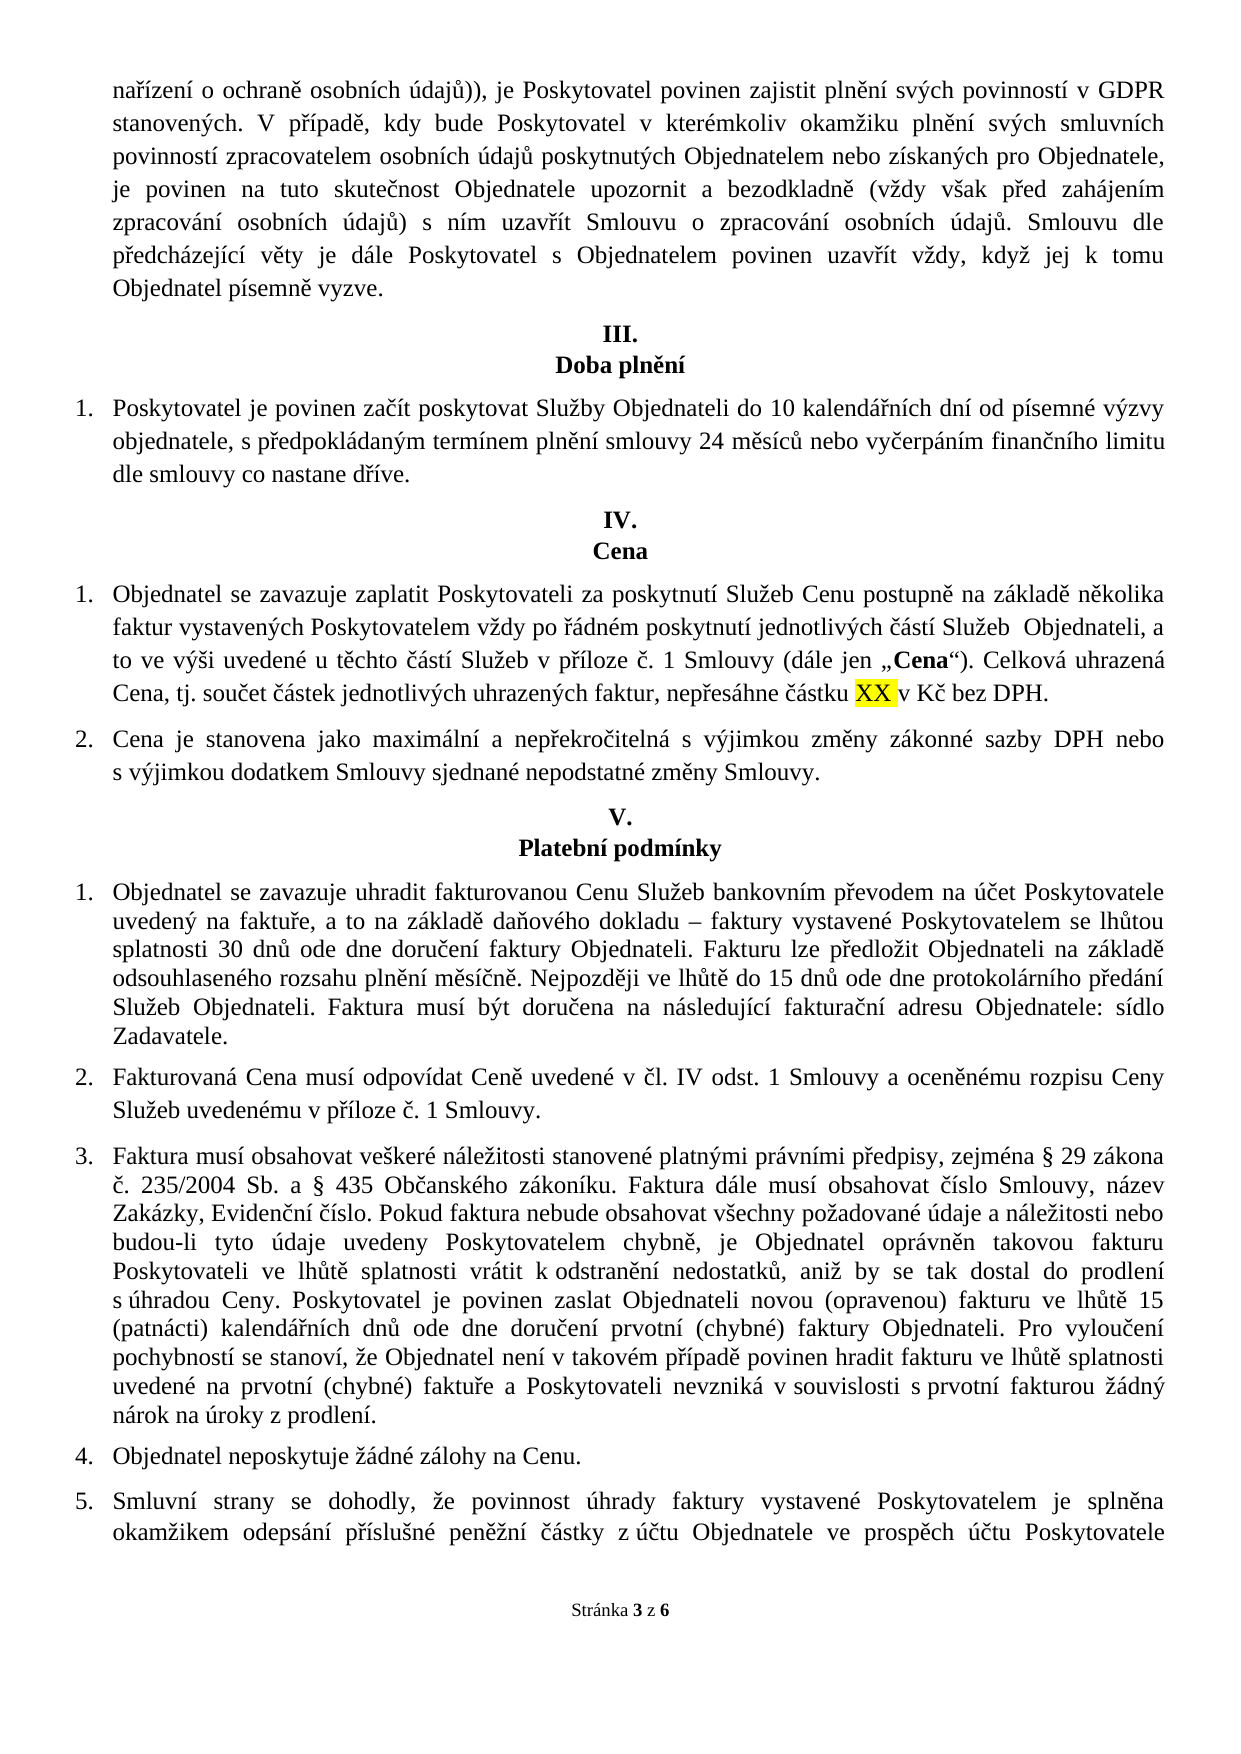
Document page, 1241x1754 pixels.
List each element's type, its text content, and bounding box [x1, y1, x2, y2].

text III. [75, 319, 1165, 347]
text Doba plnění [75, 350, 1165, 378]
list Cena je stanovena jako maximální a nepřekročitelná s výjimkou změny zákonné sazby DPH nebo s výjimkou dodatkem Smlouvy sjednané nepodstatné změny Smlouvy. [75, 724, 1165, 786]
text IV. [75, 505, 1165, 533]
text Platební podmínky [75, 833, 1165, 862]
list Fakturovaná Cena musí odpovídat Ceně uvedené v čl. IV odst. 1 Smlouvy a oceněnému rozpisu Ceny Služeb uvedenému v příloze č. 1 Smlouvy. [75, 1062, 1165, 1124]
text V. [75, 802, 1165, 831]
list Objednatel se zavazuje zaplatit Poskytovateli za poskytnutí Služeb Cenu postupně na základě několika faktur vystavených Poskytovatelem vždy po řádném poskytnutí jednotlivých částí Služeb Objednateli, a to ve výši uvedené u těchto částí Služeb v příloze č. 1 Smlouvy (dále jen „Cena“). Celková uhrazená Cena, tj. součet částek jednotlivých uhrazených faktur, nepřesáhne částku XX v Kč bez DPH. [75, 579, 1165, 707]
list Poskytovatel je povinen začít poskytovat Služby Objednateli do 10 kalendářních dní od písemné výzvy objednatele, s předpokládaným termínem plnění smlouvy 24 měsíců nebo vyčerpáním finančního limitu dle smlouvy co nastane dříve. [75, 393, 1165, 488]
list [75, 75, 1165, 302]
list Objednatel se zavazuje uhradit fakturovanou Cenu Služeb bankovním převodem na účet Poskytovatele uvedený na faktuře, a to na základě daňového dokladu – faktury vystavené Poskytovatelem se lhůtou splatnosti 30 dnů ode dne doručení faktury Objednateli. Fakturu lze předložit Objednateli na základě odsouhlaseného rozsahu plnění měsíčně. Nejpozději ve lhůtě do 15 dnů ode dne protokolárního předání Služeb Objednateli. Faktura musí být doručena na následující fakturační adresu Objednatele: sídlo Zadavatele. [75, 877, 1165, 1050]
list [75, 1486, 1165, 1546]
list Objednatel neposkytuje žádné zálohy na Cenu. [75, 1441, 1165, 1470]
text Cena [75, 536, 1165, 564]
list Faktura musí obsahovat veškeré náležitosti stanovené platnými právními předpisy, zejména § 29 zákona č. 235/2004 Sb. a § 435 Občanského zákoníku. Faktura dále musí obsahovat číslo Smlouvy, název Zakázky, Evidenční číslo. Pokud faktura nebude obsahovat všechny požadované údaje a náležitosti nebo budou-li tyto údaje uvedeny Poskytovatelem chybně, je Objednatel oprávněn takovou fakturu Poskytovateli ve lhůtě splatnosti vrátit k odstranění nedostatků, aniž by se tak dostal do prodlení s úhradou Ceny. Poskytovatel je povinen zaslat Objednateli novou (opravenou) fakturu ve lhůtě 15 (patnácti) kalendářních dnů ode dne doručení prvotní (chybné) faktury Objednateli. Pro vyloučení pochybností se stanoví, že Objednatel není v takovém případě povinen hradit fakturu ve lhůtě splatnosti uvedené na prvotní (chybné) faktuře a Poskytovateli nevzniká v souvislosti s prvotní fakturou žádný nárok na úroky z prodlení. [75, 1141, 1165, 1428]
